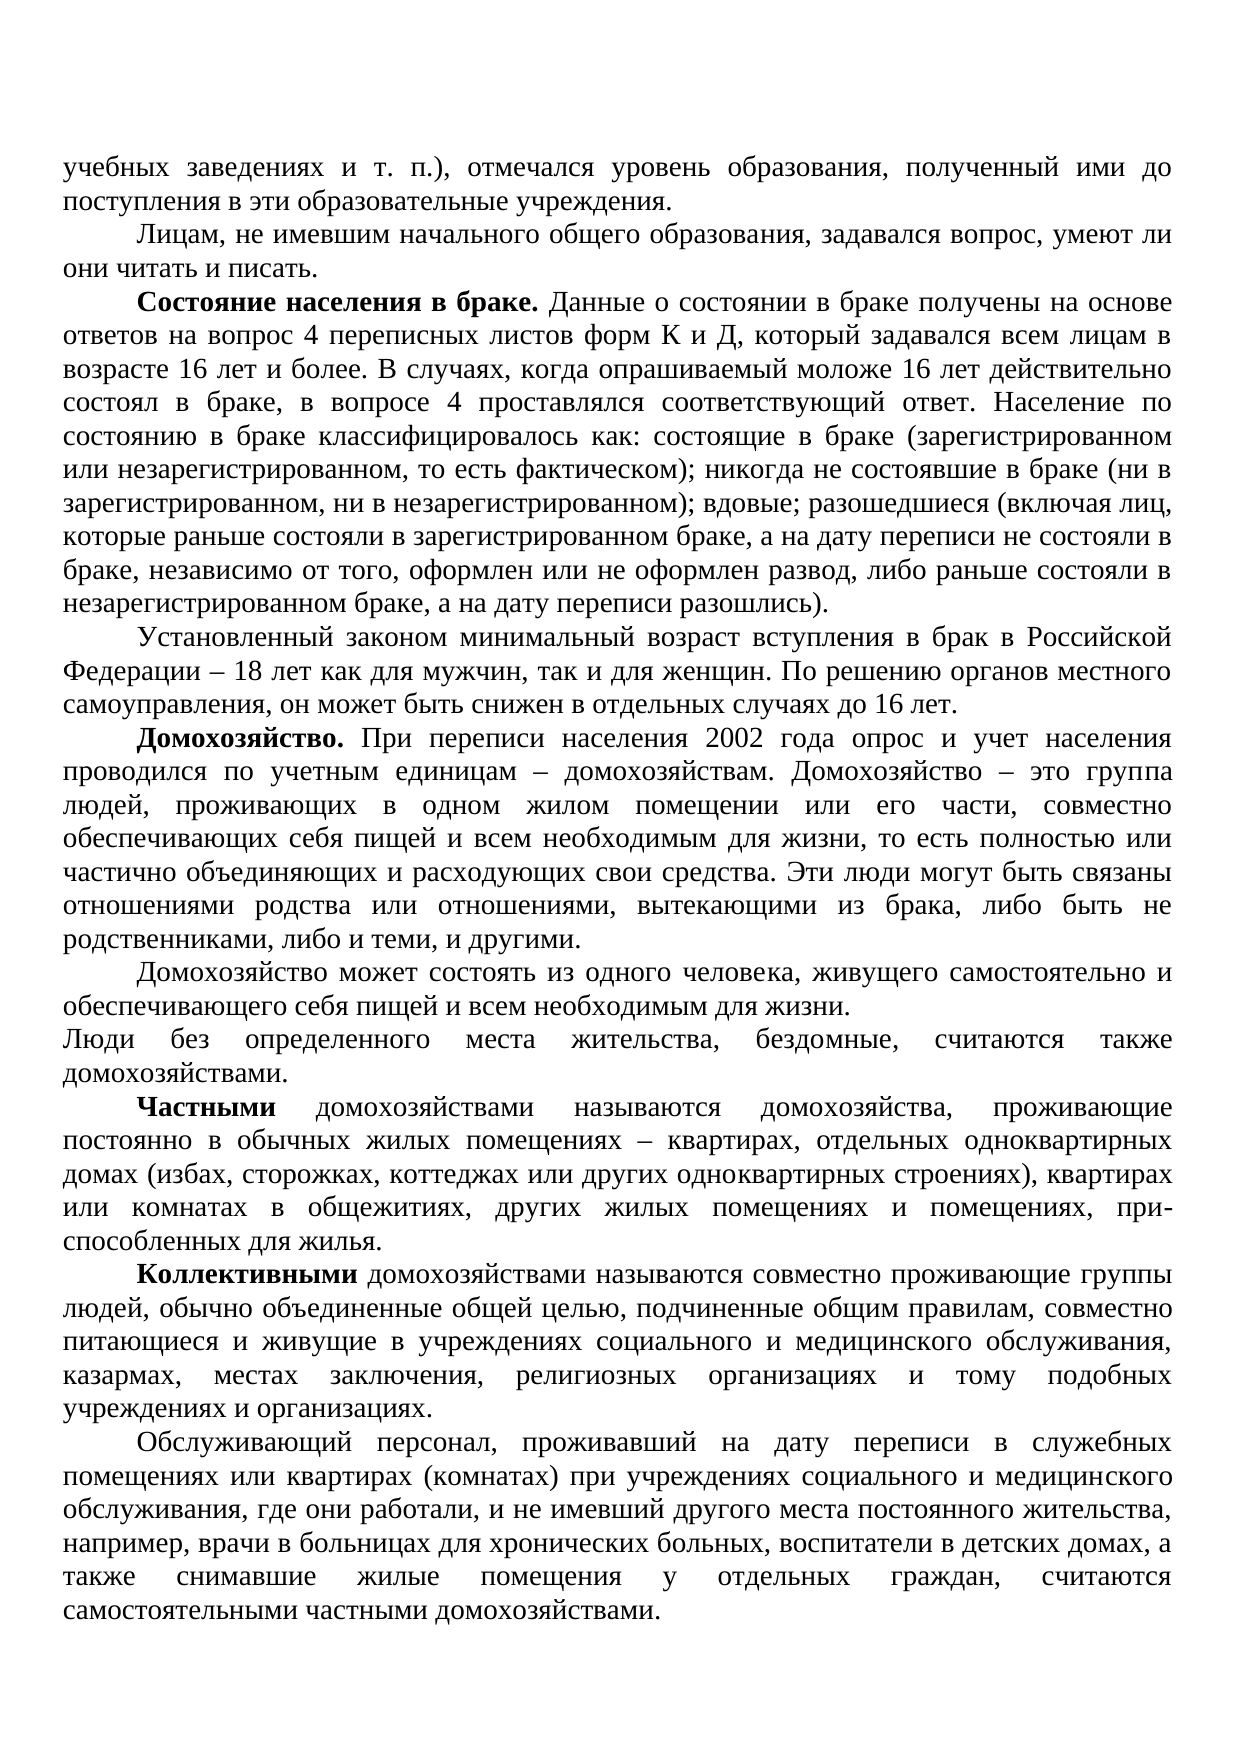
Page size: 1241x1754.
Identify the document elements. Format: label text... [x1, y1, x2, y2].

text Домохозяйство может состоять из одного человека, живущего самостоятельно и обеспечивающего себя пищей и всем необходимым для жизни. [63, 954, 1173, 1022]
text Домохозяйство. При переписи населения 2002 года опрос и учет населения проводился по учетным единицам – домохозяйствам. Домохозяйство – это группа людей, проживающих в одном жилом помещении или его части, совместно обеспечивающих себя пищей и всем необходимым для жизни, то есть полностью или частично объединяющих и расходующих свои средства. Эти люди могут быть связаны отношениями родства или отношениями, вытекающими из брака, либо быть не родственниками, либо и теми, и другими. [63, 720, 1173, 954]
text Обслуживающий персонал, проживавший на дату переписи в служебных помещениях или квартирах (комнатах) при учреждениях социального и медицинского обслуживания, где они работали, и не имевший другого места постоянного жительства, например, врачи в больницах для хронических больных, воспитатели в детских домах, а также снимавшие жилые помещения у отдельных граждан, считаются самостоятельными частными домохозяйствами. [63, 1424, 1173, 1625]
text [63, 149, 1173, 217]
text Люди без определенного места жительства, бездомные, считаются также домохозяйствами. [63, 1022, 1173, 1089]
text Частными домохозяйствами называются домохозяйства, проживающие постоянно в обычных жилых помещениях – квартирах, отдельных одноквартирных домах (избах, сторожках, коттеджах или других одноквартирных строениях), квартирах или комнатах в общежитиях, других жилых помещениях и помещениях, приспособленных для жилья. [63, 1089, 1173, 1256]
text Cостояние населения в браке. Данные о состоянии в браке получены на основе ответов на вопрос 4 переписных листов форм К и Д, который задавался всем лицам в возрасте 16 лет и более. В случаях, когда опрашиваемый моложе 16 лет действительно состоял в браке, в вопросе 4 проставлялся соответствующий ответ. Население по состоянию в браке классифицировалось как: состоящие в браке (зарегистрированном или незарегистрированном, то есть фактическом); никогда не состоявшие в браке (ни в зарегистрированном, ни в незарегистрированном); вдовые; разошедшиеся (включая лиц, которые раньше состояли в зарегистрированном браке, а на дату переписи не состояли в браке, независимо от того, оформлен или не оформлен развод, либо раньше состояли в незарегистрированном браке, а на дату переписи разошлись). [63, 284, 1173, 619]
text Коллективными домохозяйствами называются совместно проживающие группы людей, обычно объединенные общей целью, подчиненные общим правилам, совместно питающиеся и живущие в учреждениях социального и медицинского обслуживания, казармах, местах заключения, религиозных организациях и тому подобных учреждениях и организациях. [63, 1256, 1173, 1424]
text Установленный законом минимальный возраст вступления в брак в Российской Федерации – 18 лет как для мужчин, так и для женщин. По решению органов местного самоуправления, он может быть снижен в отдельных случаях до 16 лет. [63, 619, 1173, 720]
text Лицам, не имевшим начального общего образования, задавался вопрос, умеют ли они читать и писать. [63, 217, 1173, 284]
